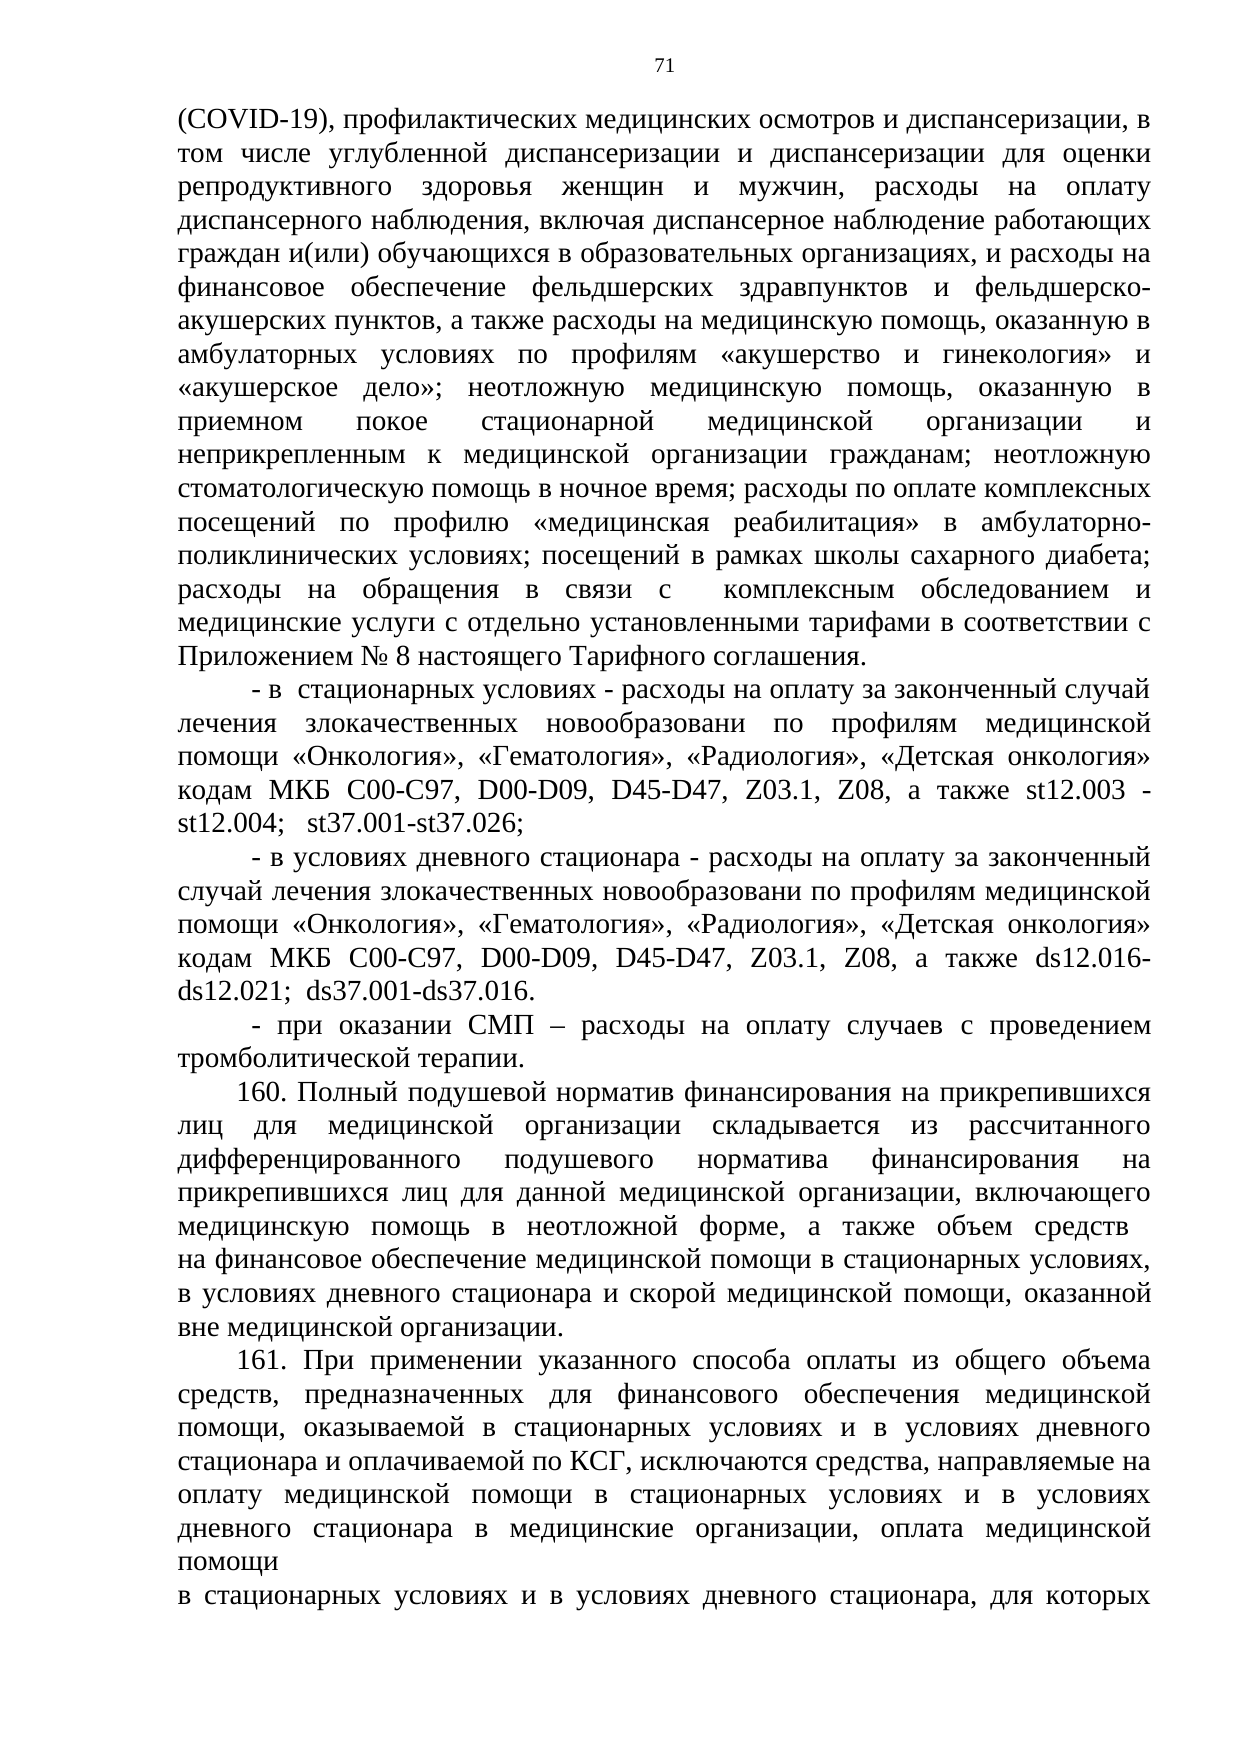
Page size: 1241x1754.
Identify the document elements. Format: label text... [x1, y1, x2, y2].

text 160. Полный подушевой норматив финансирования на прикрепившихся лиц для медицинской организации складывается из рассчитанного дифференцированного подушевого норматива финансирования на прикрепившихся лиц для данной медицинской организации, включающего медицинскую помощь в неотложной форме, а также объем средств на финансовое обеспечение медицинской помощи в стационарных условиях, в условиях дневного стационара и скорой медицинской помощи, оказанной вне медицинской организации. [177, 1074, 1152, 1342]
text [177, 101, 1152, 671]
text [177, 1342, 1152, 1611]
text - при оказании СМП – расходы на оплату случаев с проведением тромболитической терапии. [177, 1007, 1152, 1074]
text - в условиях дневного стационара - расходы на оплату за законченный случай лечения злокачественных новообразовани по профилям медицинской помощи «Онкология», «Гематология», «Радиология», «Детская онкология» кодам МКБ С00-С97, D00-D09, D45-D47, Z03.1, Z08, а также ds12.016-ds12.021; ds37.001-ds37.016. [177, 839, 1152, 1007]
text - в стационарных условиях - расходы на оплату за законченный случай лечения злокачественных новообразовани по профилям медицинской помощи «Онкология», «Гематология», «Радиология», «Детская онкология» кодам МКБ С00-С97, D00-D09, D45-D47, Z03.1, Z08, а также st12.003 - st12.004; st37.001-st37.026; [177, 671, 1152, 839]
